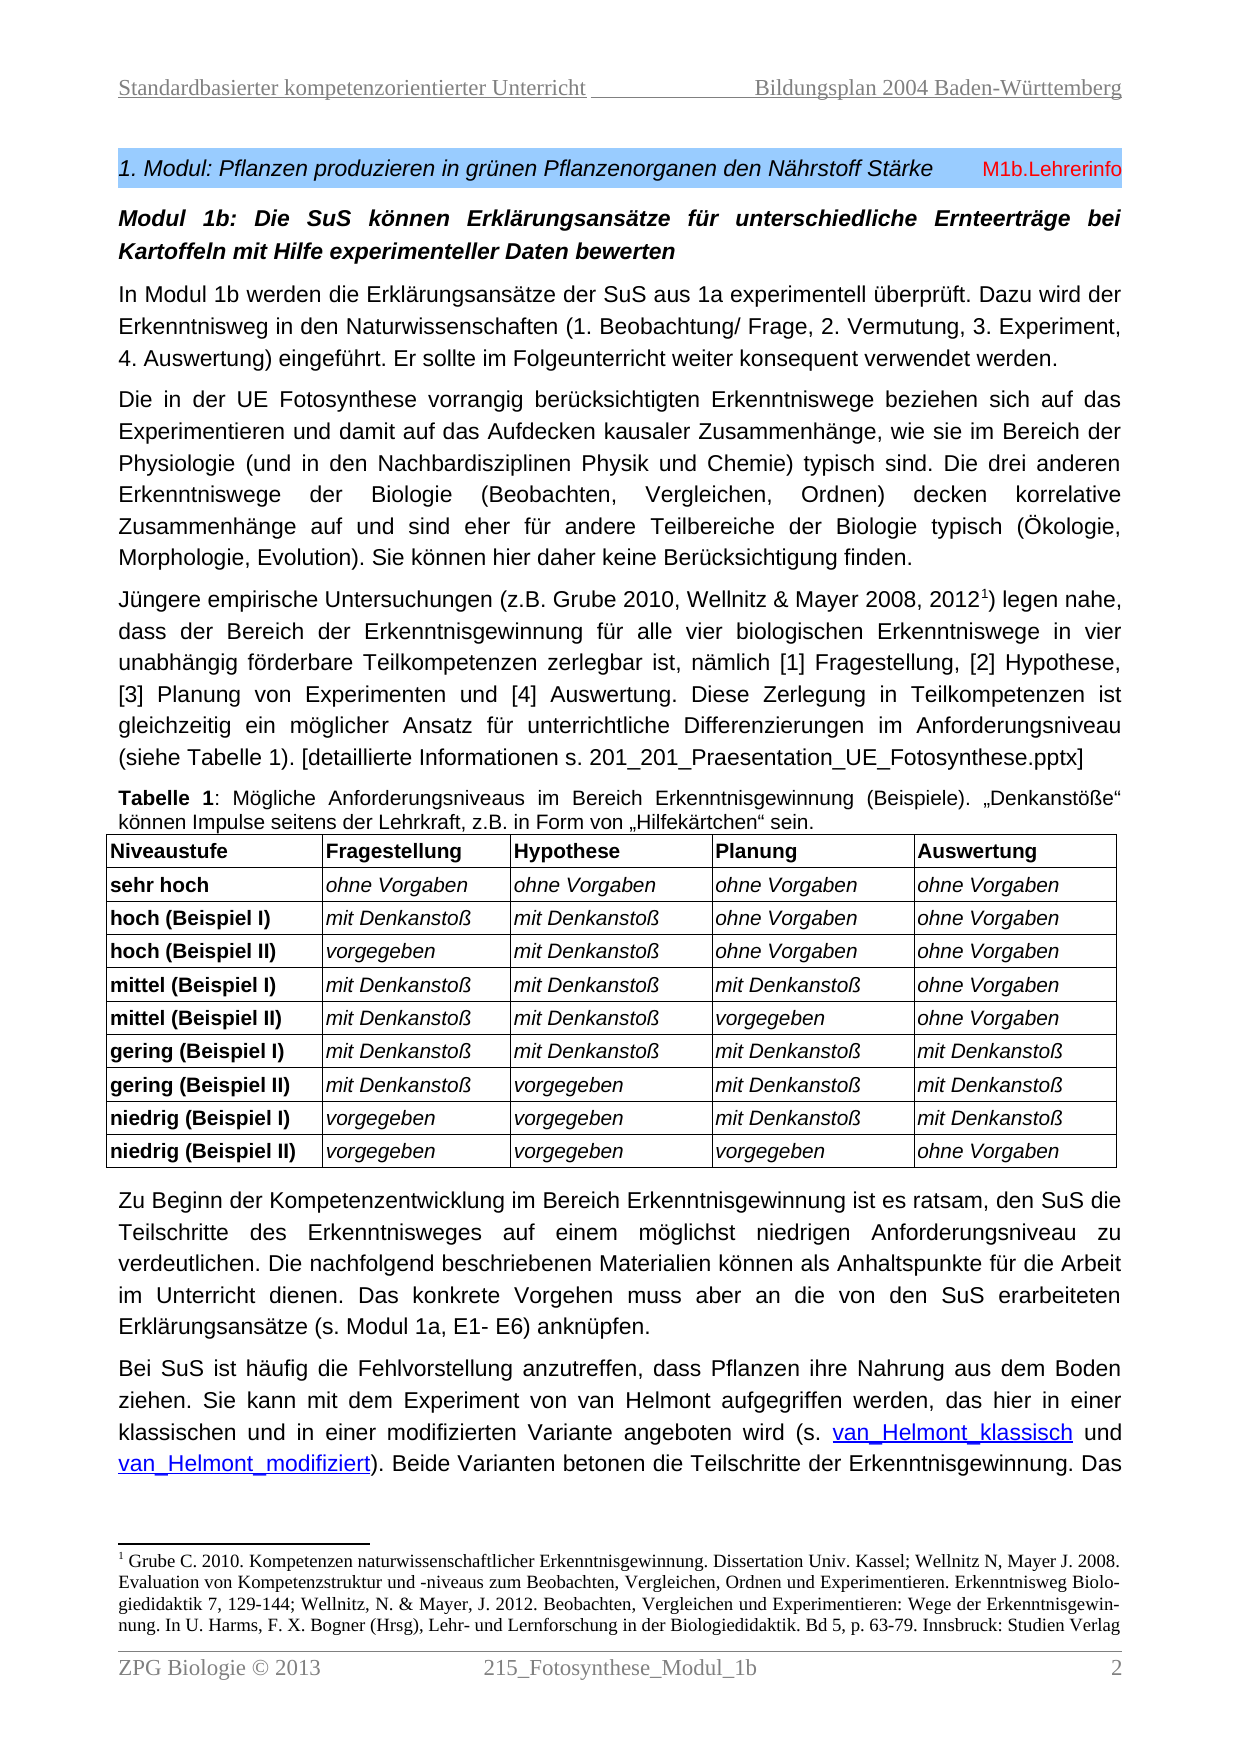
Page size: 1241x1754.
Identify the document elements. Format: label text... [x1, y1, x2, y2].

table_cell niedrig (Beispiel I) [107, 1102, 322, 1134]
table_cell mit Denkanstoß [713, 968, 914, 1001]
table_cell mit Denkanstoß [511, 902, 712, 934]
table_cell vorgegeben [323, 1135, 510, 1167]
table_cell mit Denkanstoß [323, 1002, 510, 1034]
table_cell sehr hoch [107, 868, 322, 901]
table_cell mit Denkanstoß [915, 1102, 1116, 1134]
list Jüngere empirische Untersuchungen (z.B. Grube 2010, Wellnitz & Mayer 2008, 2012) legen nahe, dass der Bereich der Erkenntnisgewinnung für alle vier biologischen Erkenntniswege in vier unabhängig förderbare Teilkompetenzen zerlegbar ist, nämlich [1] Fragestellung, [2] Hypothese, [3] Planung von Experimenten und [4] Auswertung. Diese Zerlegung in Teilkompetenzen ist gleichzeitig ein möglicher Ansatz für unterrichtliche Differenzierungen im Anforderungsniveau (siehe Tabelle 1). [detaillierte Informationen s. 201_201_Praesentation_UE_Fotosynthese.pptx] [118, 586, 1122, 770]
table_cell gering (Beispiel II) [107, 1068, 322, 1101]
table_cell ohne Vorgaben [915, 1002, 1116, 1034]
table_header Niveaustufe [107, 835, 322, 867]
table_cell mit Denkanstoß [713, 1035, 914, 1067]
table_cell ohne Vorgaben [915, 1135, 1116, 1167]
table_cell vorgegeben [511, 1135, 712, 1167]
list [118, 1355, 1122, 1476]
table_header Planung [713, 835, 914, 867]
table_cell mit Denkanstoß [511, 1002, 712, 1034]
table_cell vorgegeben [713, 1002, 914, 1034]
table_cell ohne Vorgaben [915, 868, 1116, 901]
table_cell vorgegeben [323, 1102, 510, 1134]
table_cell mittel (Beispiel II) [107, 1002, 322, 1034]
table_cell mit Denkanstoß [323, 968, 510, 1001]
table_cell hoch (Beispiel I) [107, 902, 322, 934]
table_cell mittel (Beispiel I) [107, 968, 322, 1001]
list Die in der UE Fotosynthese vorrangig berücksichtigten Erkenntniswege beziehen sich auf das Experimentieren und damit auf das Aufdecken kausaler Zusammenhänge, wie sie im Bereich der Physiologie (und in den Nachbardisziplinen Physik und Chemie) typisch sind. Die drei anderen Erkenntniswege der Biologie (Beobachten, Vergleichen, Ordnen) decken korrelative Zusammenhänge auf und sind eher für andere Teilbereiche der Biologie typisch (Ökologie, Morphologie, Evolution). Sie können hier daher keine Berücksichtigung finden. [118, 386, 1122, 571]
table_cell ohne Vorgaben [915, 902, 1116, 934]
table_cell mit Denkanstoß [323, 1035, 510, 1067]
table_cell hoch (Beispiel II) [107, 935, 322, 967]
table_cell vorgegeben [511, 1068, 712, 1101]
table_cell mit Denkanstoß [511, 935, 712, 967]
table_cell niedrig (Beispiel II) [107, 1135, 322, 1167]
table_cell mit Denkanstoß [713, 1102, 914, 1134]
table_cell mit Denkanstoß [323, 902, 510, 934]
table_cell ohne Vorgaben [323, 868, 510, 901]
table_header Hypothese [511, 835, 712, 867]
table_header Auswertung [915, 835, 1116, 867]
table_cell ohne Vorgaben [511, 868, 712, 901]
table_cell mit Denkanstoß [915, 1068, 1116, 1101]
list Tabelle 1: Mögliche Anforderungsniveaus im Bereich Erkenntnisgewinnung (Beispiele). „Denkanstöße“ können Impulse seitens der Lehrkraft, z.B. in Form von „Hilfekärtchen“ sein. [118, 786, 1122, 834]
list 1. Modul: Pflanzen produzieren in grünen Pflanzenorganen den Nährstoff Stärke M1b.Lehrerinfo [118, 155, 1122, 181]
table_cell vorgegeben [713, 1135, 914, 1167]
table_cell ohne Vorgaben [713, 935, 914, 967]
table_cell mit Denkanstoß [511, 1035, 712, 1067]
list Modul 1b: Die SuS können Erklärungsansätze für unterschiedliche Ernteerträge bei Kartoffeln mit Hilfe experimenteller Daten bewerten [118, 205, 1122, 264]
table_header Fragestellung [323, 835, 510, 867]
table_cell vorgegeben [511, 1102, 712, 1134]
table_cell ohne Vorgaben [713, 868, 914, 901]
list Zu Beginn der Kompetenzentwicklung im Bereich Erkenntnisgewinnung ist es ratsam, den SuS die Teilschritte des Erkenntnisweges auf einem möglichst niedrigen Anforderungsniveau zu verdeutlichen. Die nachfolgend beschriebenen Materialien können als Anhaltspunkte für die Arbeit im Unterricht dienen. Das konkrete Vorgehen muss aber an die von den SuS erarbeiteten Erklärungsansätze (s. Modul 1a, E1- E6) anknüpfen. [118, 1187, 1122, 1340]
table_cell mit Denkanstoß [511, 968, 712, 1001]
table_cell ohne Vorgaben [713, 902, 914, 934]
table_cell mit Denkanstoß [915, 1035, 1116, 1067]
table_cell vorgegeben [323, 935, 510, 967]
table_cell mit Denkanstoß [323, 1068, 510, 1101]
table_cell ohne Vorgaben [915, 968, 1116, 1001]
table_cell ohne Vorgaben [915, 935, 1116, 967]
table_cell mit Denkanstoß [713, 1068, 914, 1101]
table_cell gering (Beispiel I) [107, 1035, 322, 1067]
list In Modul 1b werden die Erklärungsansätze der SuS aus 1a experimentell überprüft. Dazu wird der Erkenntnisweg in den Naturwissenschaften (1. Beobachtung/ Frage, 2. Vermutung, 3. Experiment, 4. Auswertung) eingeführt. Er sollte im Folgeunterricht weiter konsequent verwendet werden. [118, 281, 1122, 371]
